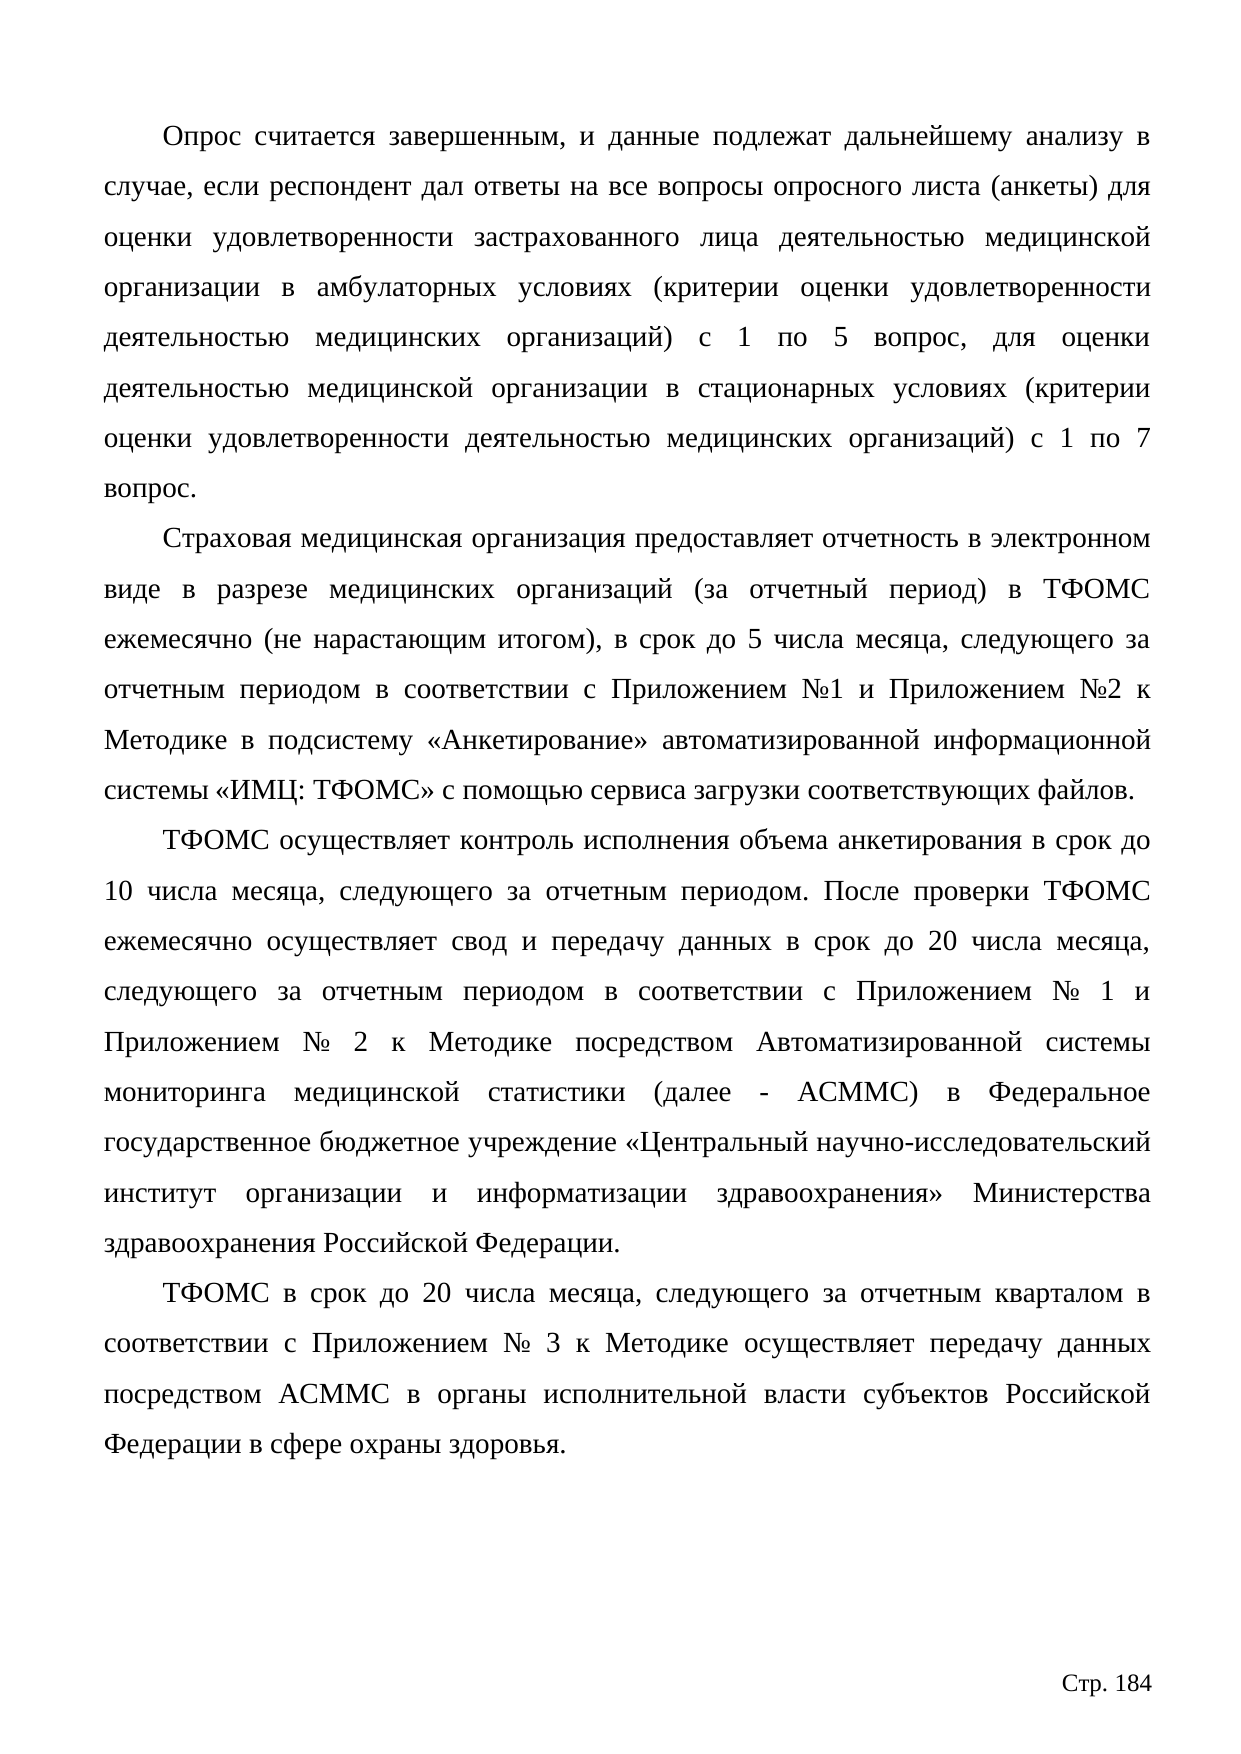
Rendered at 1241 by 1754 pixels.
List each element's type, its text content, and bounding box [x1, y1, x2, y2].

text ТФОМС в срок до 20 числа месяца, следующего за отчетным кварталом в соответствии с Приложением № 3 к Методике осуществляет передачу данных посредством АСММС в органы исполнительной власти субъектов Российской Федерации в сфере охраны здоровья. [103, 1275, 1152, 1460]
text Опрос считается завершенным, и данные подлежат дальнейшему анализу в случае, если респондент дал ответы на все вопросы опросного листа (анкеты) для оценки удовлетворенности застрахованного лица деятельностью медицинской организации в амбулаторных условиях (критерии оценки удовлетворенности деятельностью медицинских организаций) с 1 по 5 вопрос, для оценки деятельностью медицинской организации в стационарных условиях (критерии оценки удовлетворенности деятельностью медицинских организаций) с 1 по 7 вопрос. [103, 118, 1152, 504]
text Страховая медицинская организация предоставляет отчетность в электронном виде в разрезе медицинских организаций (за отчетный период) в ТФОМС ежемесячно (не нарастающим итогом), в срок до 5 числа месяца, следующего за отчетным периодом в соответствии с Приложением №1 и Приложением №2 к Методике в подсистему «Анкетирование» автоматизированной информационной системы «ИМЦ: ТФОМС» с помощью сервиса загрузки соответствующих файлов. [103, 521, 1152, 806]
text ТФОМС осуществляет контроль исполнения объема анкетирования в срок до 10 числа месяца, следующего за отчетным периодом. После проверки ТФОМС ежемесячно осуществляет свод и передачу данных в срок до 20 числа месяца, следующего за отчетным периодом в соответствии с Приложением № 1 и Приложением № 2 к Методике посредством Автоматизированной системы мониторинга медицинской статистики (далее - АСММС) в Федеральное государственное бюджетное учреждение «Центральный научно-исследовательский институт организации и информатизации здравоохранения» Министерства здравоохранения Российской Федерации. [103, 822, 1152, 1258]
